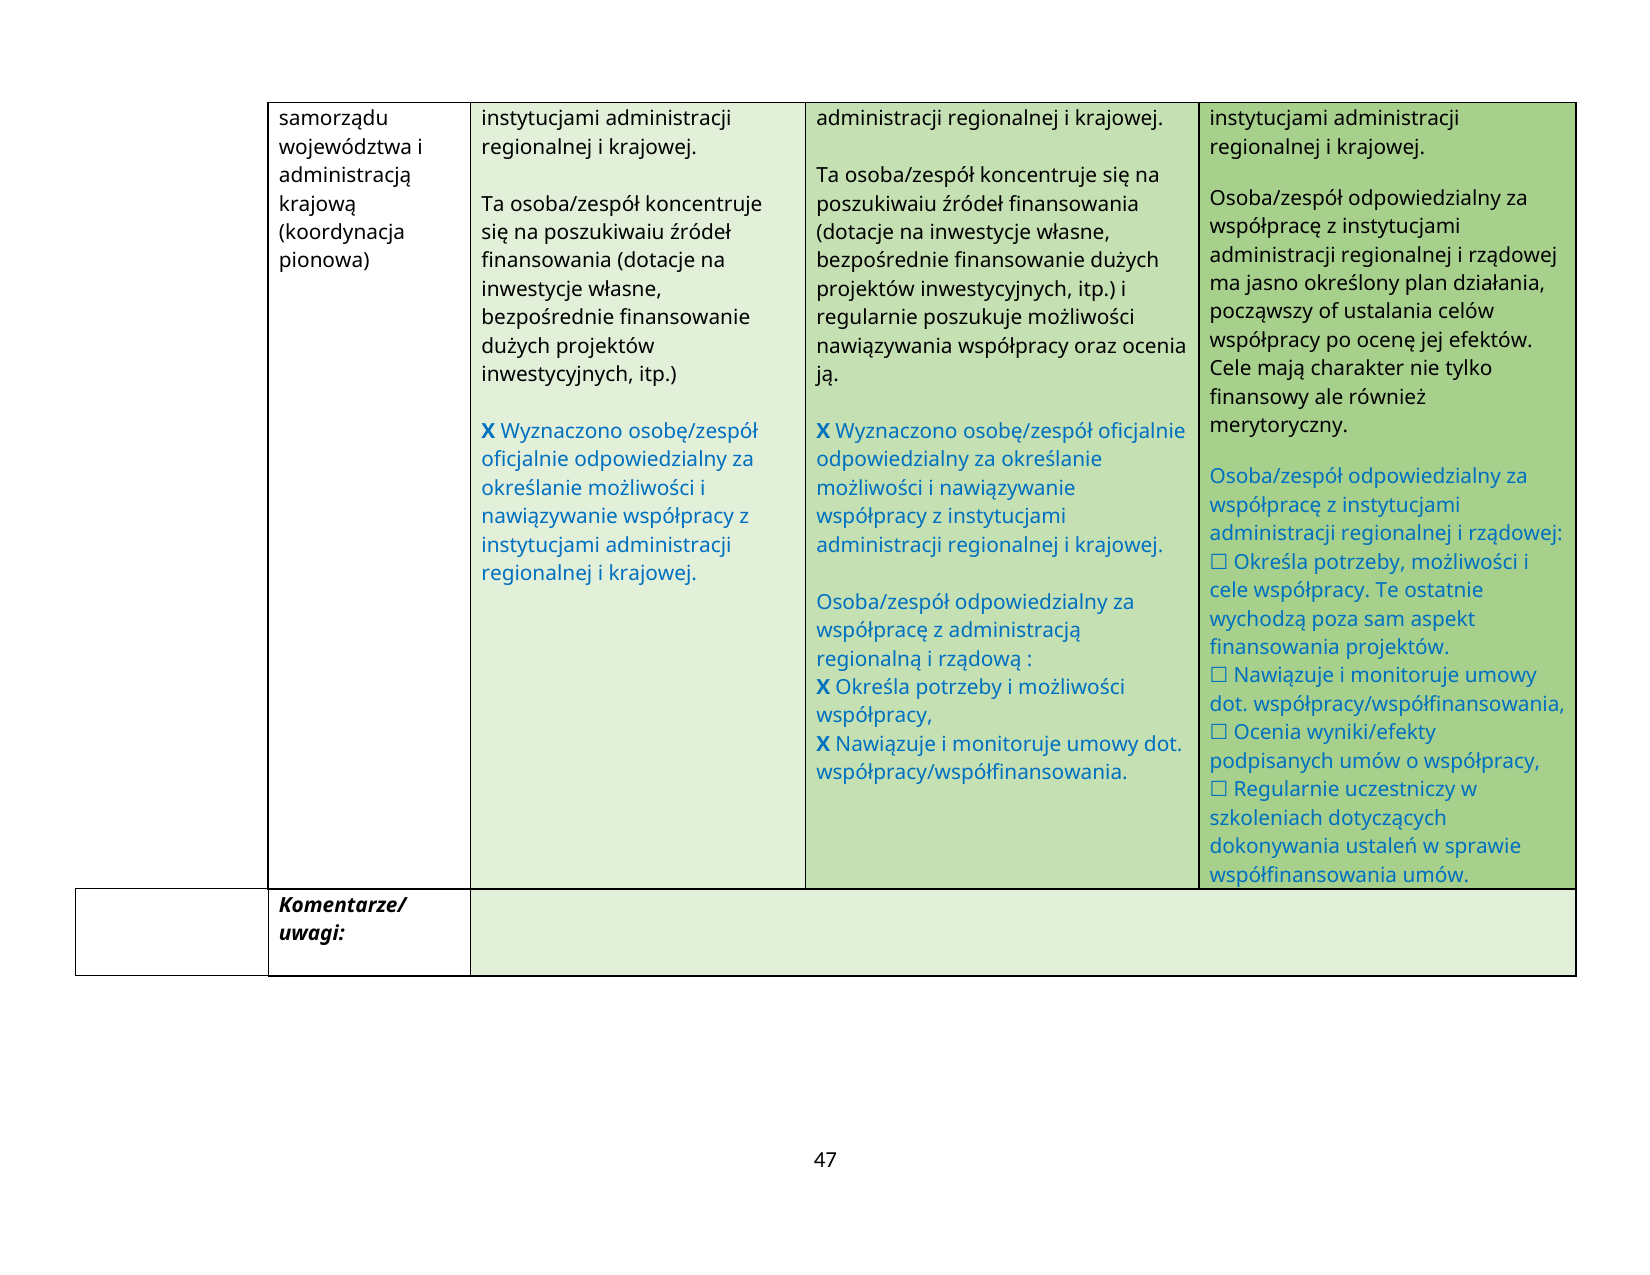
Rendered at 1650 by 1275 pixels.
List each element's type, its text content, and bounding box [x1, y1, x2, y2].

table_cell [806, 103, 1198, 888]
table_cell Komentarze/uwagi: [269, 890, 470, 975]
table_cell [471, 890, 1575, 975]
table_cell [76, 889, 268, 975]
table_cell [471, 103, 805, 888]
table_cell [1200, 103, 1575, 888]
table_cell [269, 103, 470, 888]
